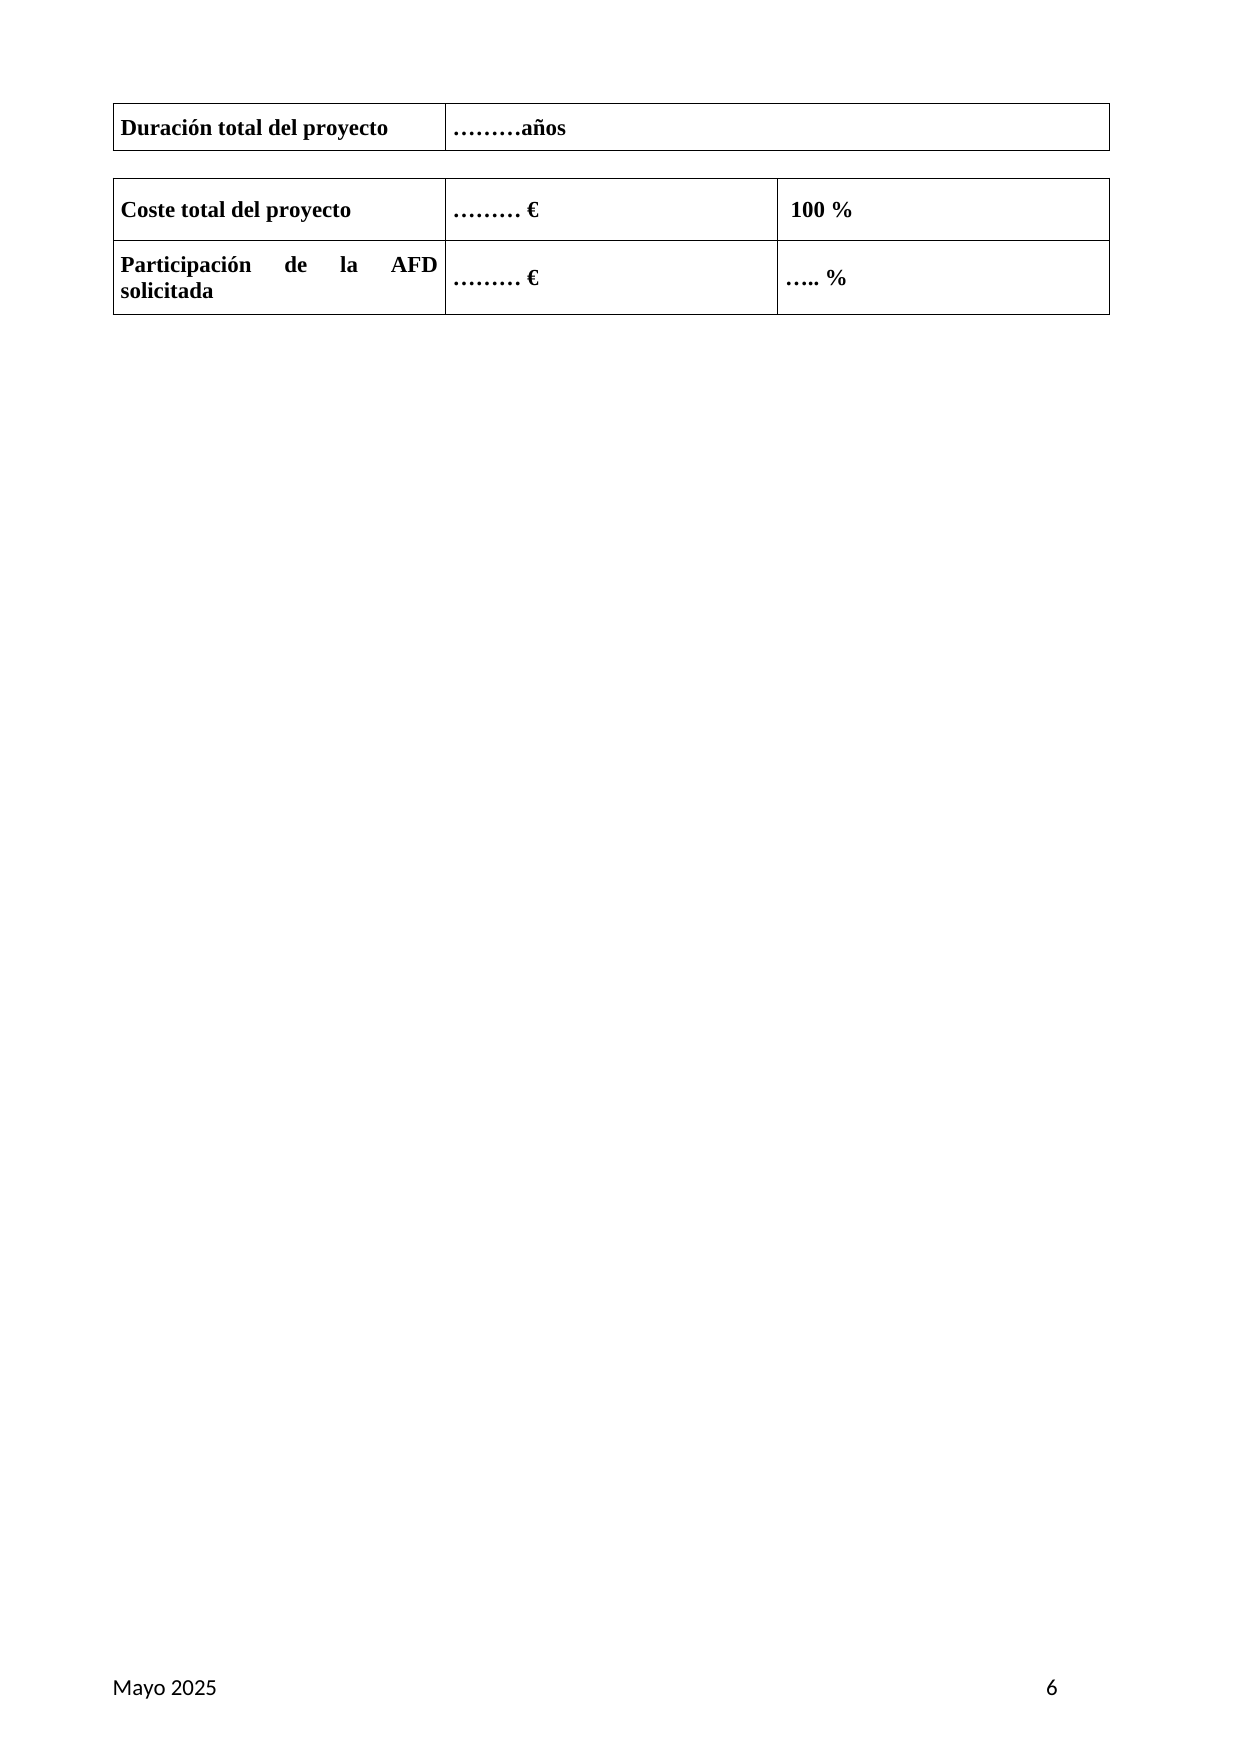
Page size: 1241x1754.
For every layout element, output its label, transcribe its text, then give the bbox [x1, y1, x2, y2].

table_cell ….. % [778, 241, 1109, 314]
table_header Duración total del proyecto [114, 104, 445, 150]
table_header ……… € [446, 179, 777, 240]
table_header 100 % [778, 179, 1109, 240]
table_header ………años [446, 104, 1109, 150]
table_cell Participación de la AFD solicitada [114, 241, 445, 314]
table_header Coste total del proyecto [114, 179, 445, 240]
table_cell ……… € [446, 241, 777, 314]
